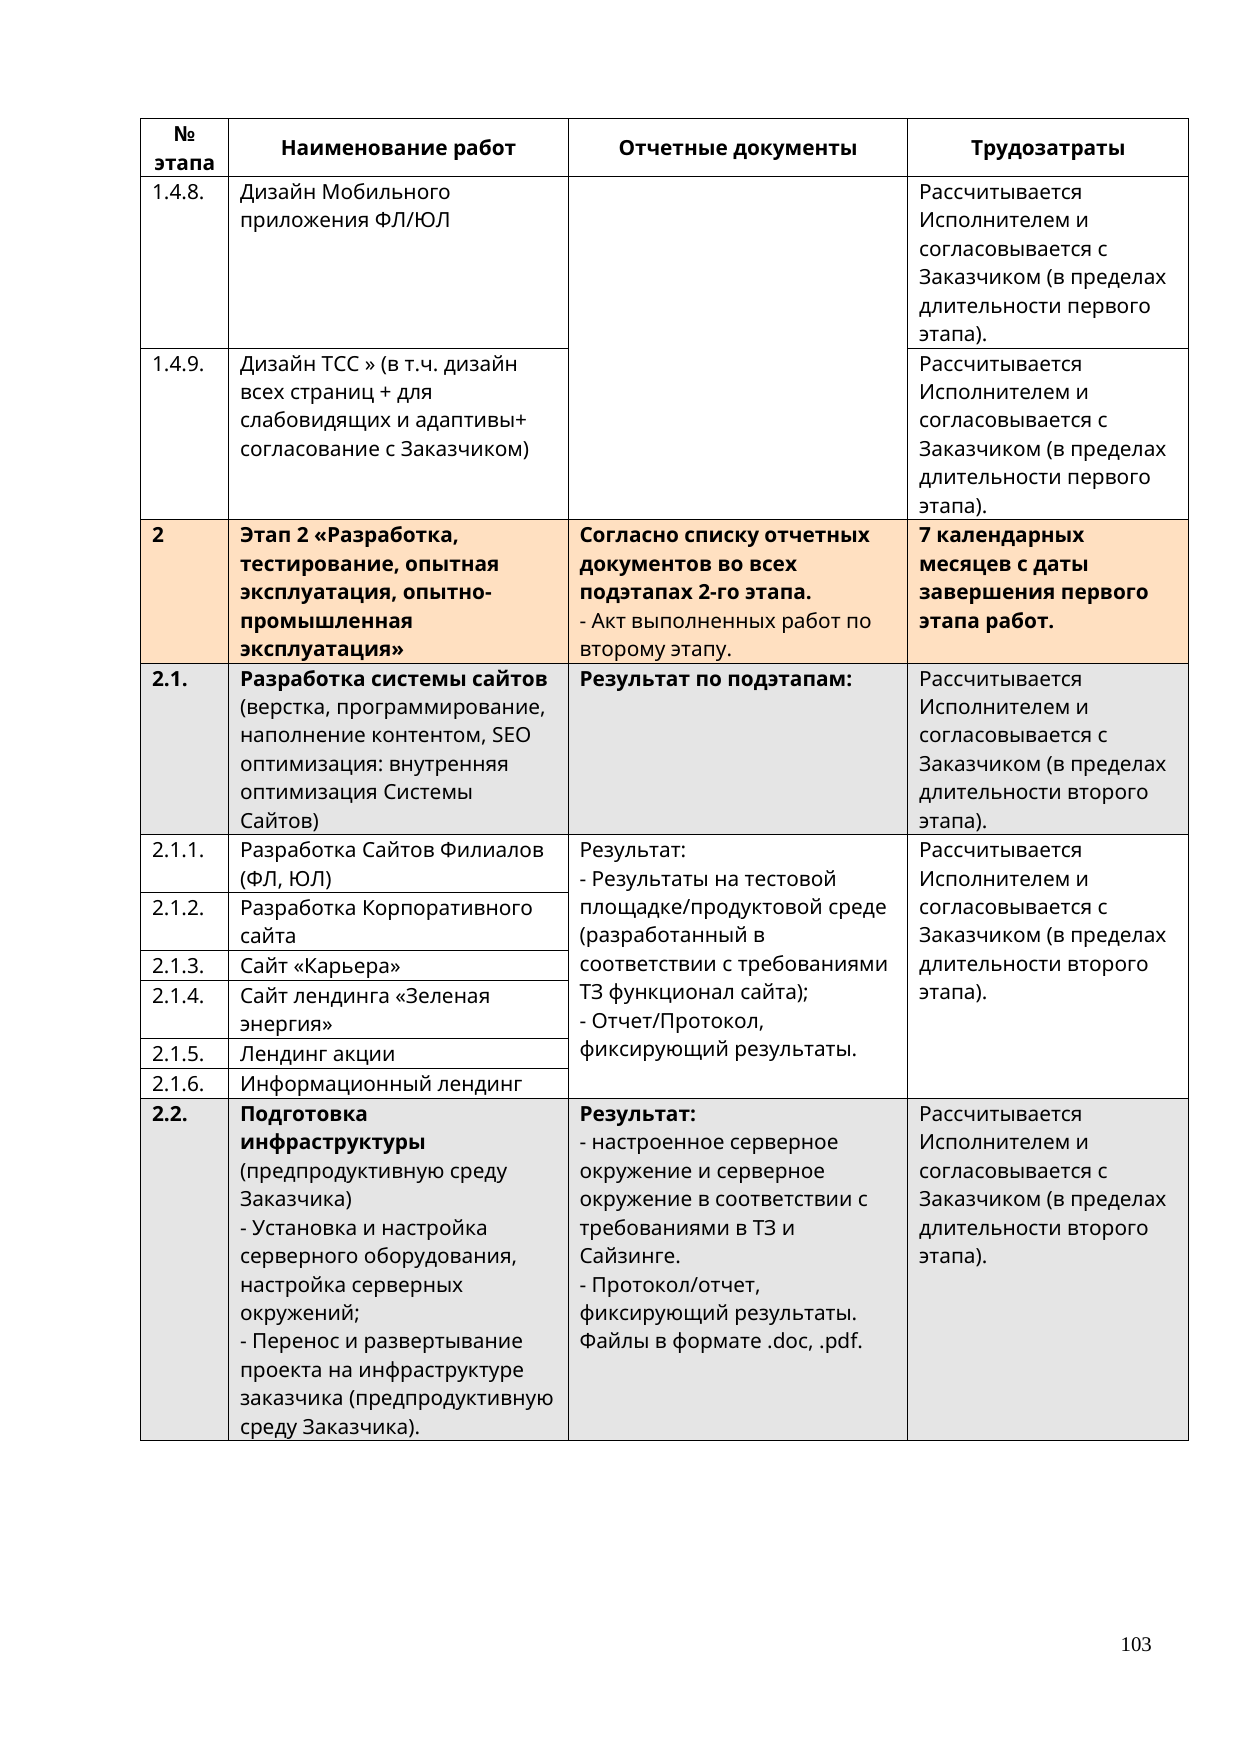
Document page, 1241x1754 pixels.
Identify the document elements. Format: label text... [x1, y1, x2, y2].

table_cell Разработка Сайтов Филиалов (ФЛ, ЮЛ) [229, 835, 568, 892]
table_cell Рассчитывается Исполнителем и согласовывается с Заказчиком (в пределах длительности второго этапа). [908, 835, 1188, 1098]
table_header Наименование работ [229, 119, 568, 176]
table_cell 2.1.4. [141, 981, 228, 1038]
table_cell Подготовка инфраструктуры (предпродуктивную среду Заказчика) - Установка и настройка серверного оборудования, настройка серверных окружений; - Перенос и развертывание проекта на инфраструктуре заказчика (предпродуктивную среду Заказчика). [229, 1099, 568, 1440]
table_cell 2.1.3. [141, 951, 228, 980]
table_cell Результат по подэтапам: [569, 664, 907, 834]
table_header Трудозатраты [908, 119, 1188, 176]
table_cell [908, 177, 1188, 348]
table_cell Результат: - настроенное серверное окружение и серверное окружение в соответствии с требованиями в ТЗ и Сайзинге. - Протокол/отчет, фиксирующий результаты. Файлы в формате .doc, .pdf. [569, 1099, 907, 1440]
table_cell Рассчитывается Исполнителем и согласовывается с Заказчиком (в пределах длительности первого этапа). [908, 349, 1188, 519]
table_cell 2.1.5. [141, 1039, 228, 1068]
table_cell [908, 1099, 1188, 1440]
table_cell 2 [141, 520, 228, 663]
table_cell 1.4.8. [141, 177, 228, 348]
table_cell 2.1.2. [141, 893, 228, 950]
table_cell 2.1.1. [141, 835, 228, 892]
table_cell Результат: - Результаты на тестовой площадке/продуктовой среде (разработанный в соответствии с требованиями ТЗ функционал сайта); - Отчет/Протокол, фиксирующий результаты. [569, 835, 907, 1098]
table_cell Сайт «Карьера» [229, 951, 568, 980]
table_cell Этап 2 «Разработка, тестирование, опытная эксплуатация, опытно-промышленная эксплуатация» [229, 520, 568, 663]
table_cell 1.4.9. [141, 349, 228, 519]
table_cell 7 календарных месяцев с даты завершения первого этапа работ. [908, 520, 1188, 663]
table_cell 2.2. [141, 1099, 228, 1440]
table_cell Разработка Корпоративного сайта [229, 893, 568, 950]
table_cell Дизайн Мобильного приложения ФЛ/ЮЛ [229, 177, 568, 348]
table_cell Рассчитывается Исполнителем и согласовывается с Заказчиком (в пределах длительности второго этапа). [908, 664, 1188, 834]
table_cell Лендинг акции [229, 1039, 568, 1068]
table_cell Дизайн ТСС » (в т.ч. дизайн всех страниц + для слабовидящих и адаптивы+ согласование с Заказчиком) [229, 349, 568, 519]
table_cell 2.1.6. [141, 1069, 228, 1098]
table_cell Информационный лендинг [229, 1069, 568, 1098]
table_header Отчетные документы [569, 119, 907, 176]
table_cell Разработка системы сайтов (верстка, программирование, наполнение контентом, SEO оптимизация: внутренняя оптимизация Системы Сайтов) [229, 664, 568, 834]
table_header № этапа [141, 119, 228, 176]
table_cell Согласно списку отчетных документов во всех подэтапах 2-го этапа. - Акт выполненных работ по второму этапу. [569, 520, 907, 663]
table_cell Сайт лендинга «Зеленая энергия» [229, 981, 568, 1038]
table_cell 2.1. [141, 664, 228, 834]
